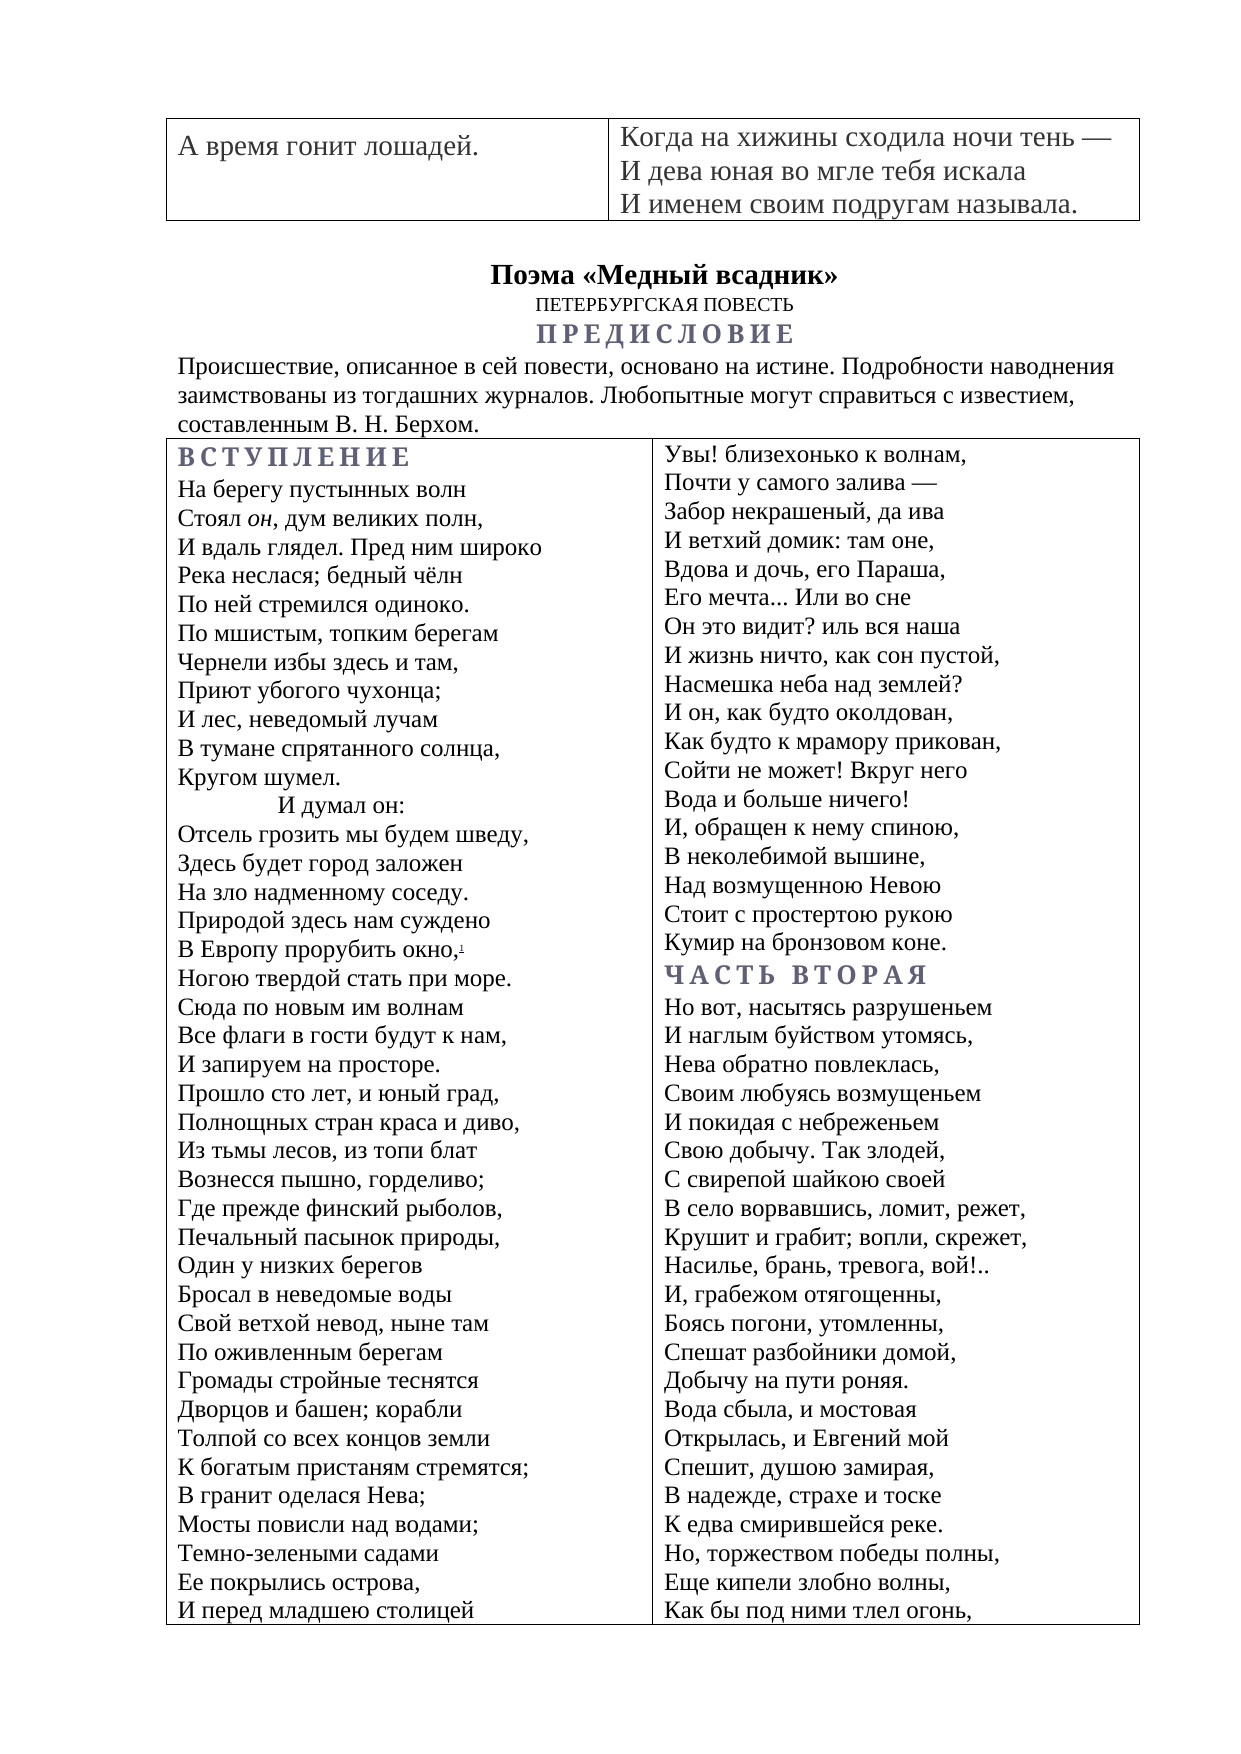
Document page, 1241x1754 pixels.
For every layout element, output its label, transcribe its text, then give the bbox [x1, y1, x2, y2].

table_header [167, 439, 652, 1624]
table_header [653, 439, 1139, 1624]
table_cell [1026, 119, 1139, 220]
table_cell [167, 119, 608, 220]
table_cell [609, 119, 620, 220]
text ПРЕДИСЛОВИЕ [177, 316, 1152, 351]
text Происшествие, описанное в сей повести, основано на истине. Подробности наводнения заимствованы из тогдашних журналов. Любопытные могут справиться с известием, составленным В. Н. Берхом. [177, 351, 1152, 438]
text ПЕТЕРБУРГСКАЯ ПОВЕСТЬ [177, 293, 1152, 316]
text Поэма «Медный всадник» [177, 257, 1152, 291]
